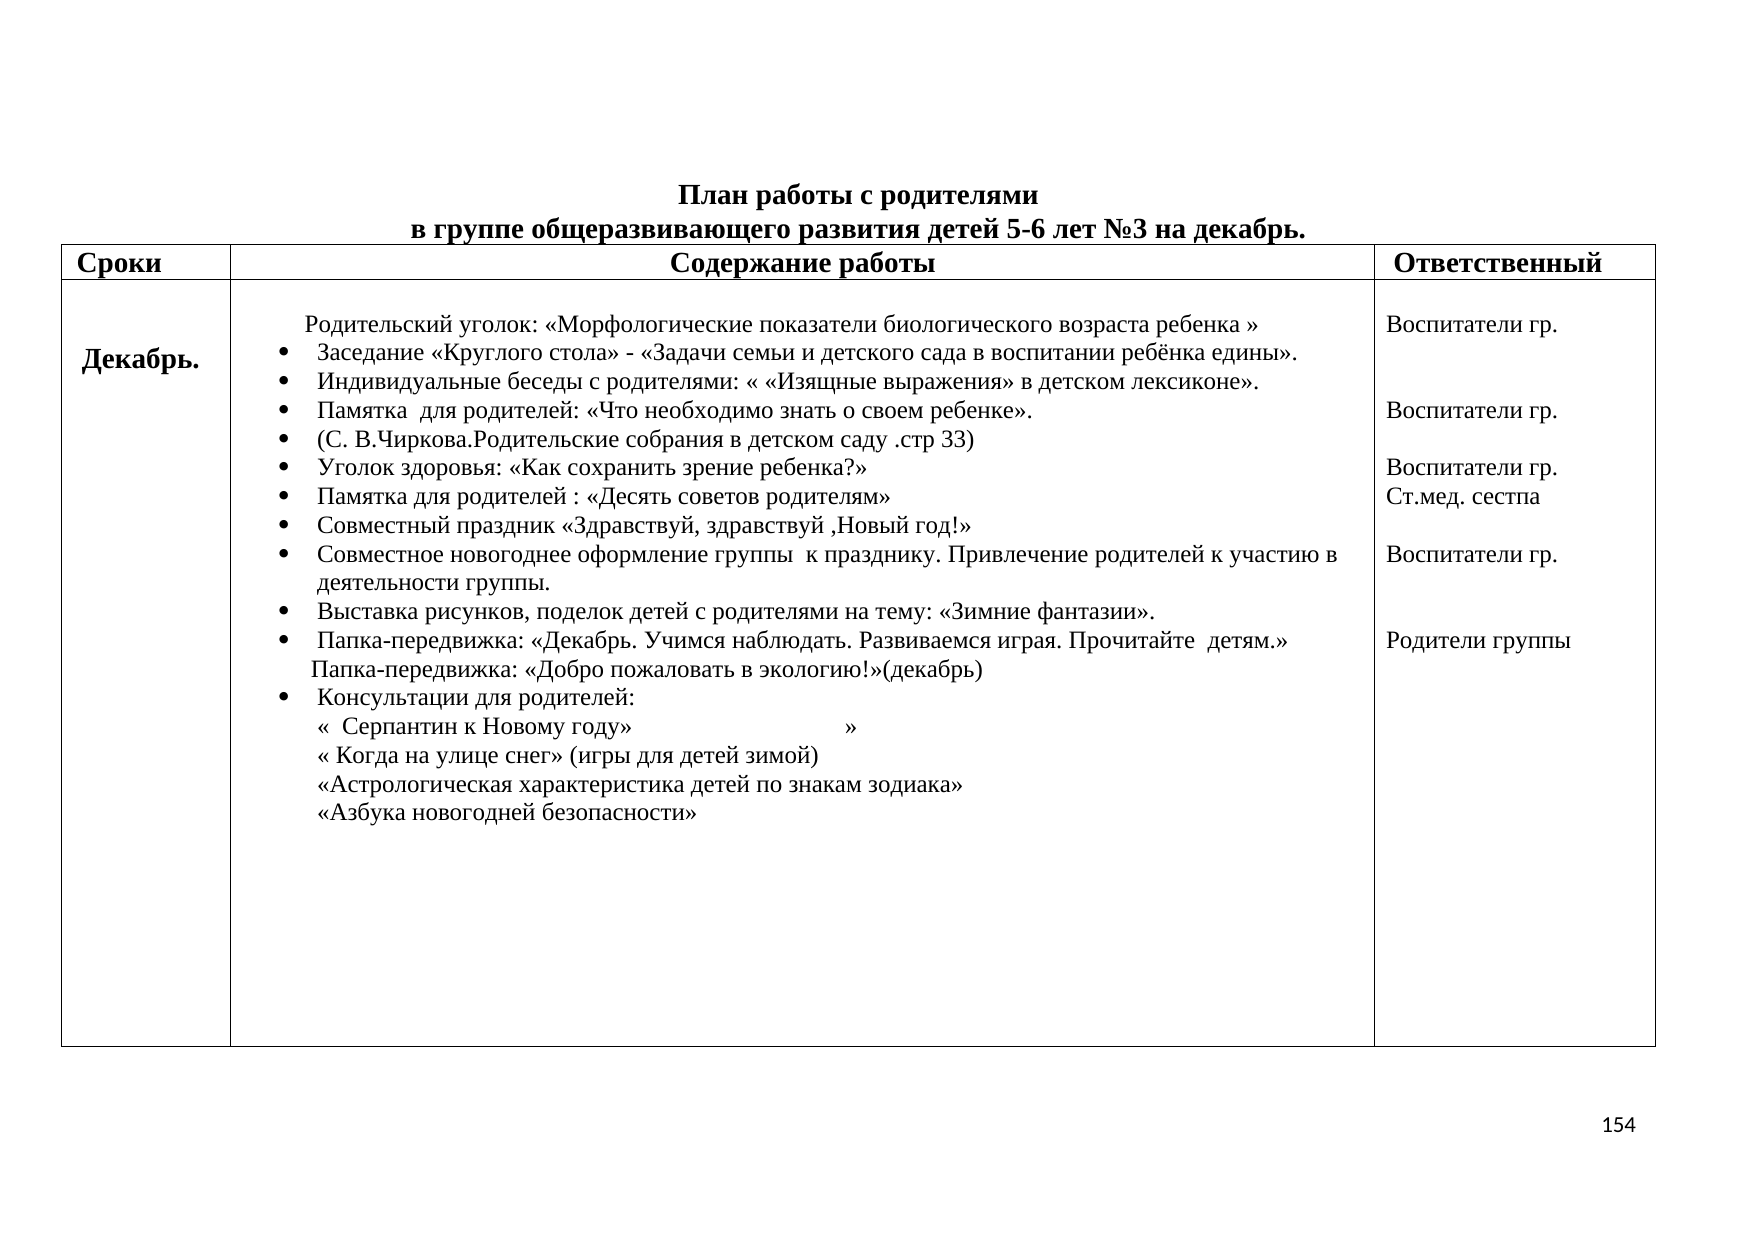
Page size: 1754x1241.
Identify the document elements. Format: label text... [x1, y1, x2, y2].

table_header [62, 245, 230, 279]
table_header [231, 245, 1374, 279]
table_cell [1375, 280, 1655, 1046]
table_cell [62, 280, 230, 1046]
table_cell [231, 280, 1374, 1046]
text План работы с родителями [0, 177, 1636, 211]
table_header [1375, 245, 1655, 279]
text в группе общеразвивающего развития детей 5-6 лет №3 на декабрь. [0, 211, 1636, 244]
